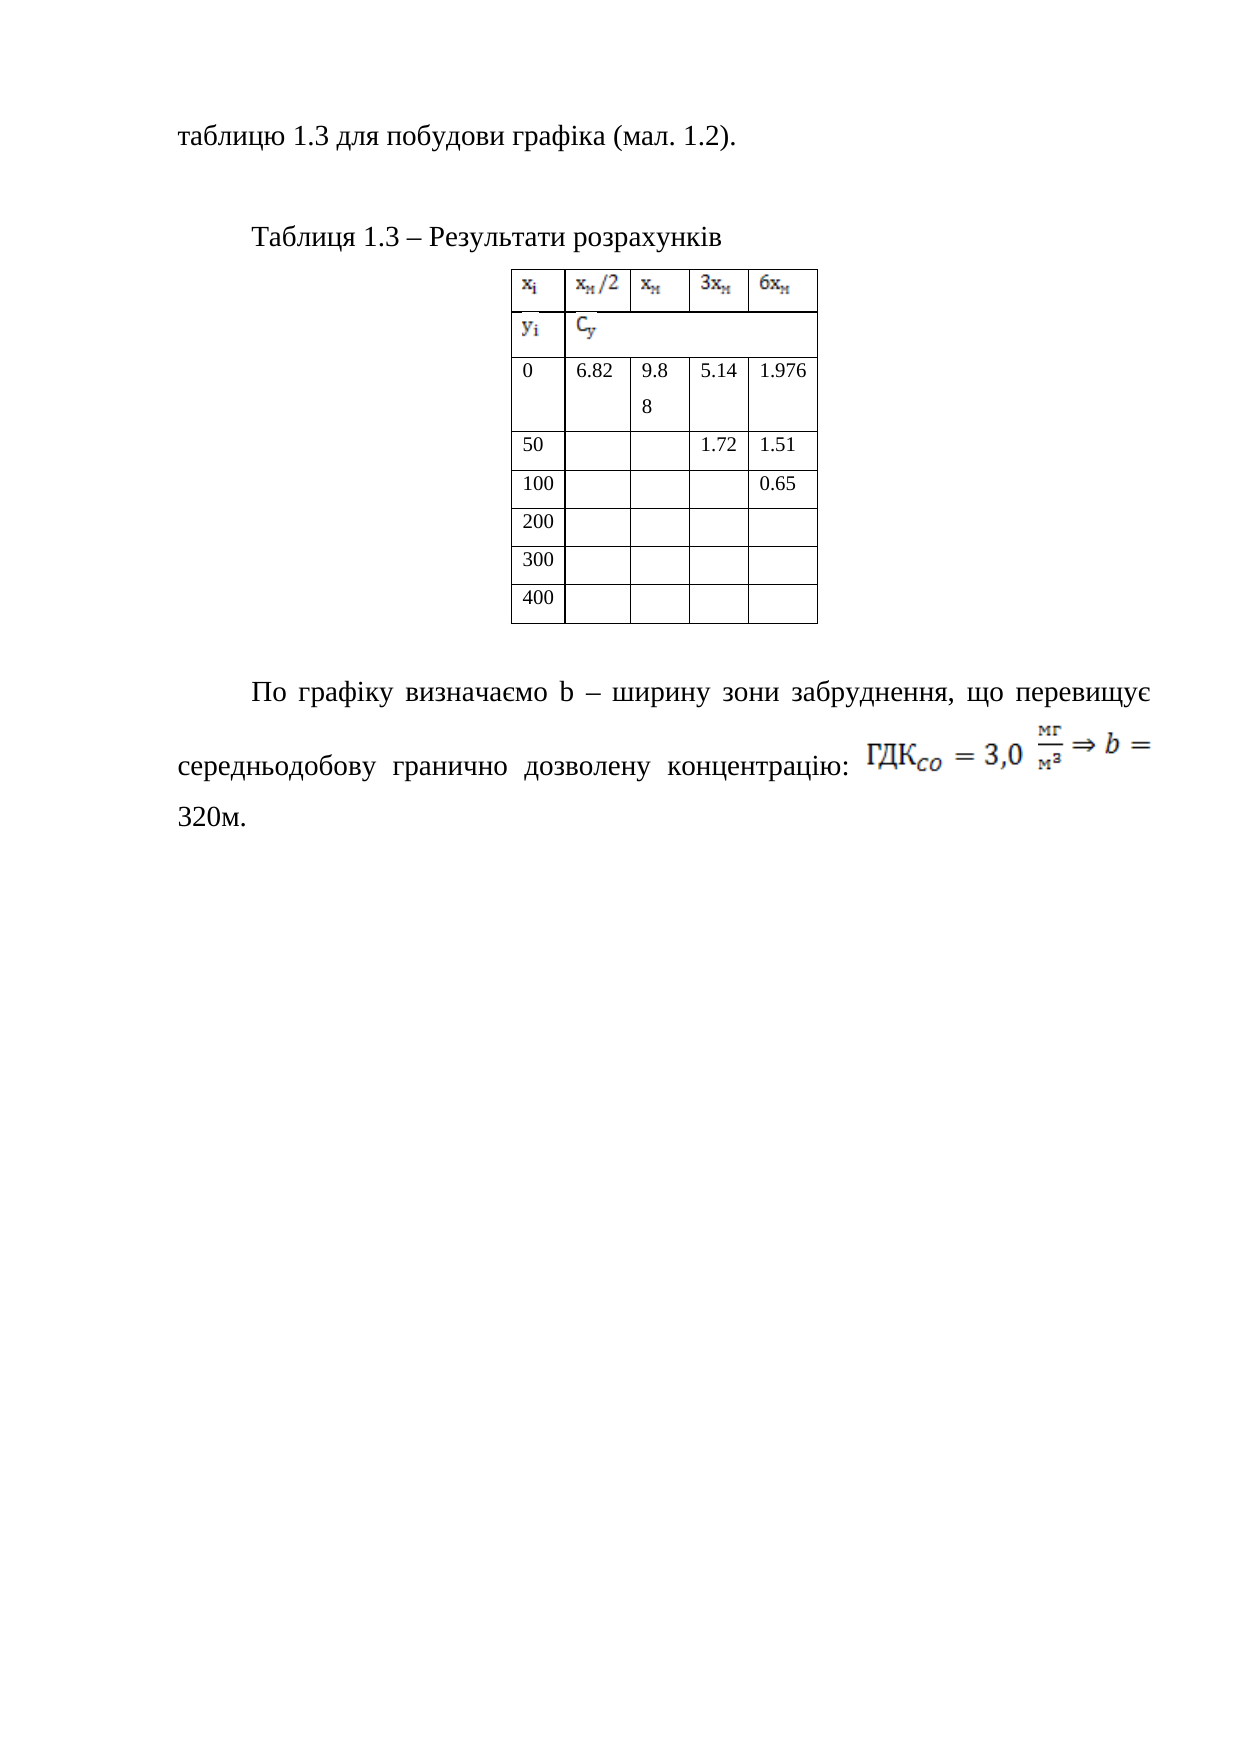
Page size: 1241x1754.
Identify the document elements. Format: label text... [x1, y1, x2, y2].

table_header [749, 270, 817, 311]
table_cell [690, 509, 748, 546]
table_cell [566, 547, 630, 584]
table_cell [690, 471, 748, 508]
picture [576, 270, 619, 299]
table_cell 0.65 [749, 471, 817, 508]
table_cell [631, 432, 689, 469]
picture [759, 270, 793, 299]
table_header [631, 270, 689, 311]
table_header [566, 270, 630, 311]
table_cell 200 [512, 509, 564, 546]
table_cell 400 [512, 585, 564, 622]
table_cell [566, 585, 630, 622]
picture [1038, 723, 1152, 776]
table_header [690, 270, 748, 311]
table_cell [749, 509, 817, 546]
table_cell 9.88 [631, 358, 689, 431]
table_cell 1.976 [749, 358, 817, 431]
picture [576, 312, 597, 344]
table_cell [690, 547, 748, 584]
table_cell 1.51 [749, 432, 817, 469]
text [177, 118, 1152, 152]
table_cell [631, 471, 689, 508]
table_cell 1.72 [690, 432, 748, 469]
table_cell 6.82 [566, 358, 630, 431]
picture [522, 312, 539, 341]
table_cell [566, 471, 630, 508]
table_cell [749, 547, 817, 584]
picture [641, 270, 662, 299]
table_header [512, 270, 564, 311]
table_cell [631, 547, 689, 584]
table_cell [690, 585, 748, 622]
text По графіку визначаємо b – ширину зони забруднення, що перевищує середньодобову гранично дозволену концентрацію: 320м. [177, 674, 1152, 832]
table_cell 300 [512, 547, 564, 584]
picture [700, 270, 734, 299]
table_cell [631, 585, 689, 622]
table_cell [512, 313, 564, 357]
table_cell 50 [512, 432, 564, 469]
picture [522, 270, 539, 299]
text Таблиця 1.3 – Результати розрахунків [177, 219, 1152, 252]
table_cell 0 [512, 358, 564, 431]
picture [866, 736, 1023, 776]
table_cell [566, 313, 817, 357]
table_cell [631, 509, 689, 546]
table_cell [566, 432, 630, 469]
table_cell [566, 509, 630, 546]
table_cell 5.14 [690, 358, 748, 431]
table_cell 100 [512, 471, 564, 508]
table_cell [749, 585, 817, 622]
